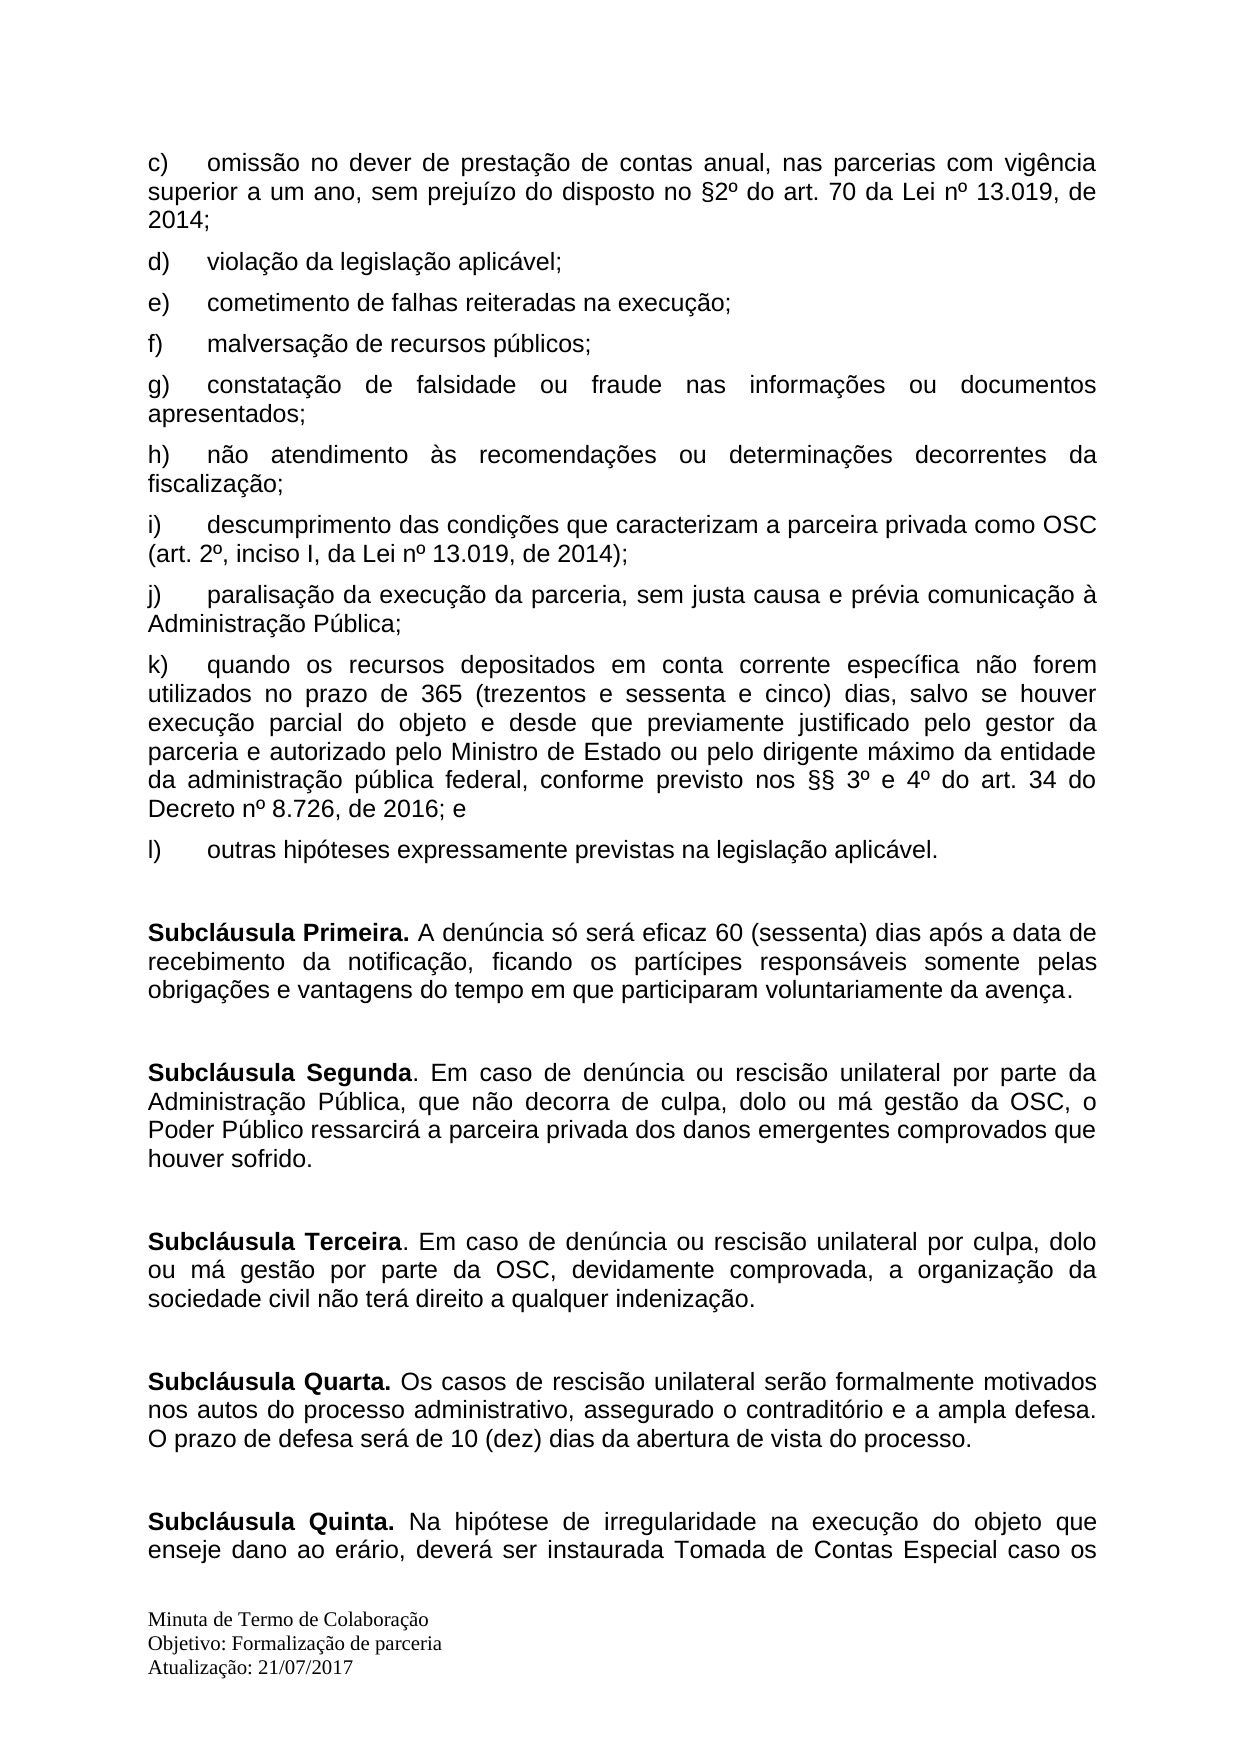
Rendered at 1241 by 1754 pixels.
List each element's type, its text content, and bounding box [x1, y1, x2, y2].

list quando os recursos depositados em conta corrente específica não forem utilizados no prazo de 365 (trezentos e sessenta e cinco) dias, salvo se houver execução parcial do objeto e desde que previamente justificado pelo gestor da parceria e autorizado pelo Ministro de Estado ou pelo dirigente máximo da entidade da administração pública federal, conforme previsto nos §§ 3º e 4º do art. 34 do Decreto nº 8.726, de 2016; e [148, 650, 1098, 823]
list não atendimento às recomendações ou determinações decorrentes da fiscalização; [148, 440, 1098, 498]
list cometimento de falhas reiteradas na execução; [148, 288, 1098, 316]
list outras hipóteses expressamente previstas na legislação aplicável. [148, 835, 1098, 864]
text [148, 1506, 1098, 1564]
list descumprimento das condições que caracterizam a parceira privada como OSC (art. 2º, inciso I, da Lei nº 13.019, de 2014); [148, 510, 1098, 568]
list constatação de falsidade ou fraude nas informações ou documentos apresentados; [148, 370, 1098, 428]
text Subcláusula Segunda. Em caso de denúncia ou rescisão unilateral por parte da Administração Pública, que não decorra de culpa, dolo ou má gestão da OSC, o Poder Público ressarcirá a parceira privada dos danos emergentes comprovados que houver sofrido. [148, 1058, 1098, 1173]
text Subcláusula Terceira. Em caso de denúncia ou rescisão unilateral por culpa, dolo ou má gestão por parte da OSC, devidamente comprovada, a organização da sociedade civil não terá direito a qualquer indenização. [148, 1226, 1098, 1313]
text Subcláusula Primeira. A denúncia só será eficaz 60 (sessenta) dias após a data de recebimento da notificação, ficando os partícipes responsáveis somente pelas obrigações e vantagens do tempo em que participaram voluntariamente da avença. [148, 918, 1098, 1004]
list malversação de recursos públicos; [148, 329, 1098, 358]
list omissão no dever de prestação de contas anual, nas parcerias com vigência superior a um ano, sem prejuízo do disposto no §2º do art. 70 da Lei nº 13.019, de 2014; [148, 148, 1098, 234]
list violação da legislação aplicável; [148, 246, 1098, 275]
text Subcláusula Quarta. Os casos de rescisão unilateral serão formalmente motivados nos autos do processo administrativo, assegurado o contraditório e a ampla defesa. O prazo de defesa será de 10 (dez) dias da abertura de vista do processo. [148, 1366, 1098, 1453]
list paralisação da execução da parceria, sem justa causa e prévia comunicação à Administração Pública; [148, 580, 1098, 638]
